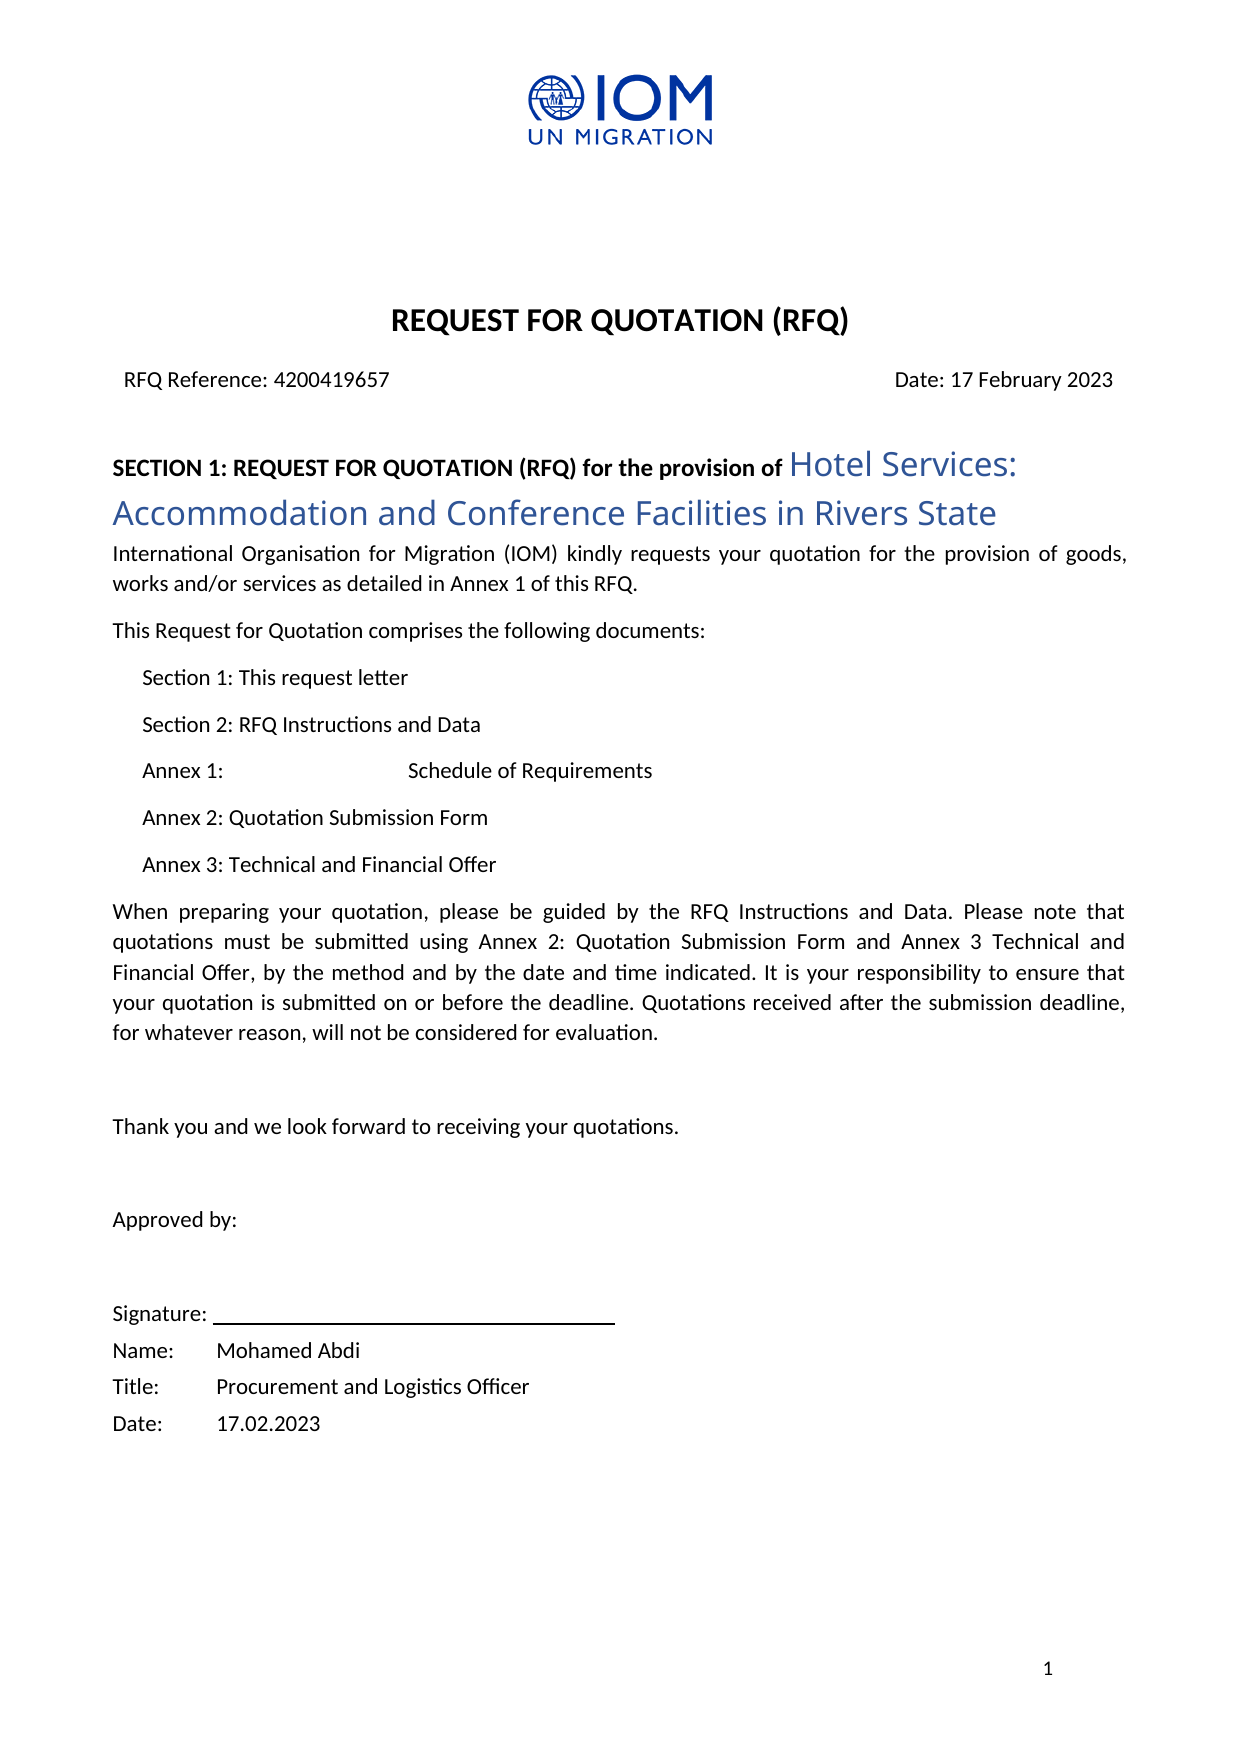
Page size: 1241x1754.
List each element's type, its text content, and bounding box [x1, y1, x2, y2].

text Title: [112, 1372, 1128, 1400]
text When preparing your quotation, please be guided by the RFQ Instructions and Data. Please note that quotations must be submitted using Annex 2: Quotation Submission Form and Annex 3 Technical and Financial Offer, by the method and by the date and time indicated. It is your responsibility to ensure that your quotation is submitted on or before the deadline. Quotations received after the submission deadline, for whatever reason, will not be considered for evaluation. [112, 897, 1128, 1046]
table_header Date: [732, 343, 1124, 416]
text Annex 3: Technical and Financial Offer [142, 850, 1128, 878]
picture [524, 73, 716, 146]
text Section 1: This request letter [142, 663, 1128, 691]
subtitle SECTION 1: REQUEST FOR QUOTATION (RFQ) for the provision of [112, 441, 1128, 535]
text Annex 2: Quotation Submission Form [142, 803, 1128, 831]
text Approved by: [112, 1206, 1128, 1233]
table_header RFQ Reference: [113, 343, 732, 416]
text Name: [112, 1336, 1128, 1364]
subtitle REQUEST FOR QUOTATION (RFQ) [112, 299, 1128, 340]
text Section 2: RFQ Instructions and Data [142, 710, 1128, 738]
text Annex 1: Schedule of Requirements [142, 757, 1128, 784]
text Date: [112, 1409, 1128, 1437]
text kindly requests your quotation for the provision of goods, works and/or services as detailed in Annex 1 of this RFQ. [112, 539, 1128, 597]
text This Request for Quotation comprises the following documents: [112, 616, 1128, 644]
text Signature: [112, 1299, 1128, 1327]
text Thank you and we look forward to receiving your quotations. [112, 1112, 1128, 1140]
